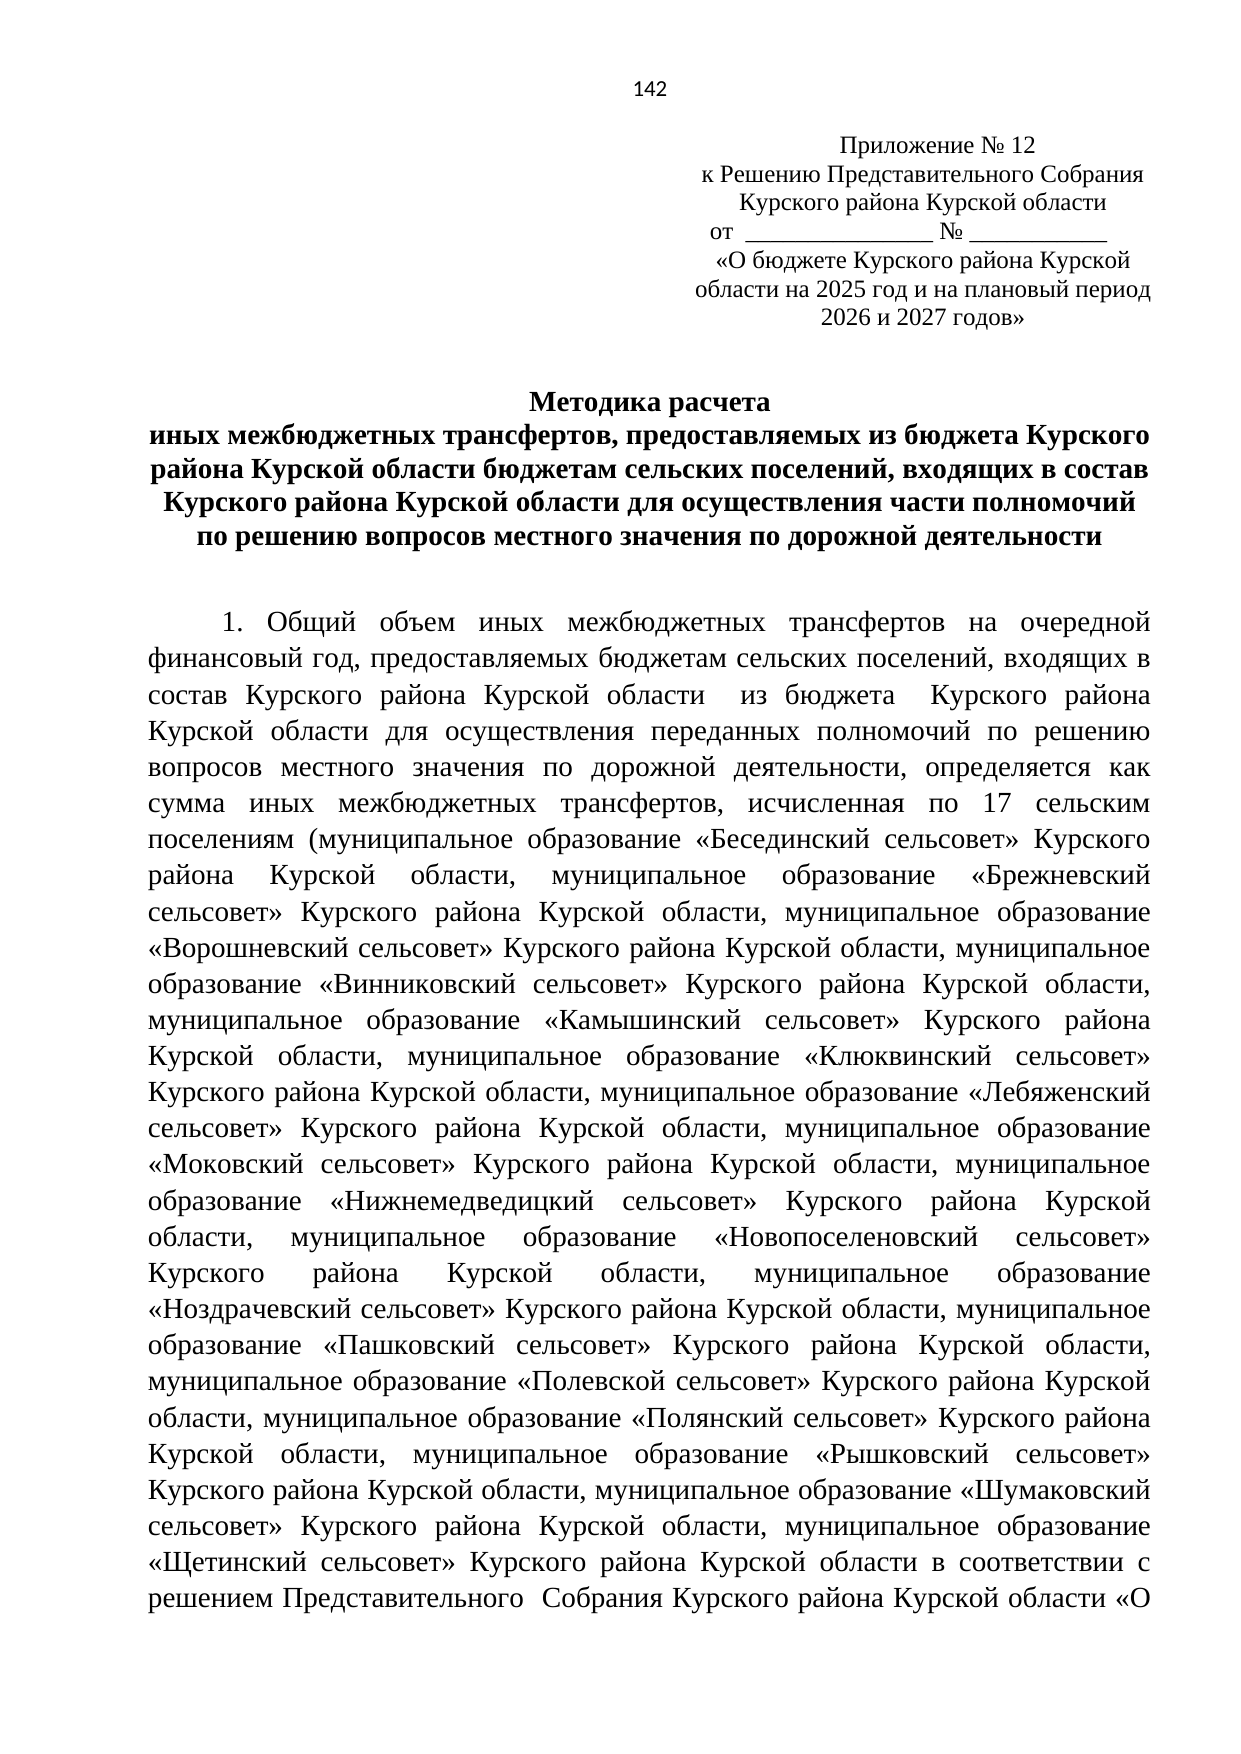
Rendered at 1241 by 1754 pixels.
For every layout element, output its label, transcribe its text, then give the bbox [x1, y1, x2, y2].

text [148, 604, 1152, 1614]
text от _______________ № ___________ [664, 216, 1152, 245]
text к Решению Представительного Собрания Курского района Курской области [694, 159, 1152, 216]
text «О бюджете Курского района Курской области на 2025 год и на плановый период 2026 и 2027 годов» [694, 245, 1152, 331]
text Приложение № 12 [723, 130, 1152, 159]
text иных межбюджетных трансфертов, предоставляемых из бюджета Курского района Курской области бюджетам сельских поселений, входящих в состав Курского района Курской области для осуществления части полномочий по решению вопросов местного значения по дорожной деятельности [148, 417, 1152, 552]
text Методика расчета [148, 384, 1152, 417]
